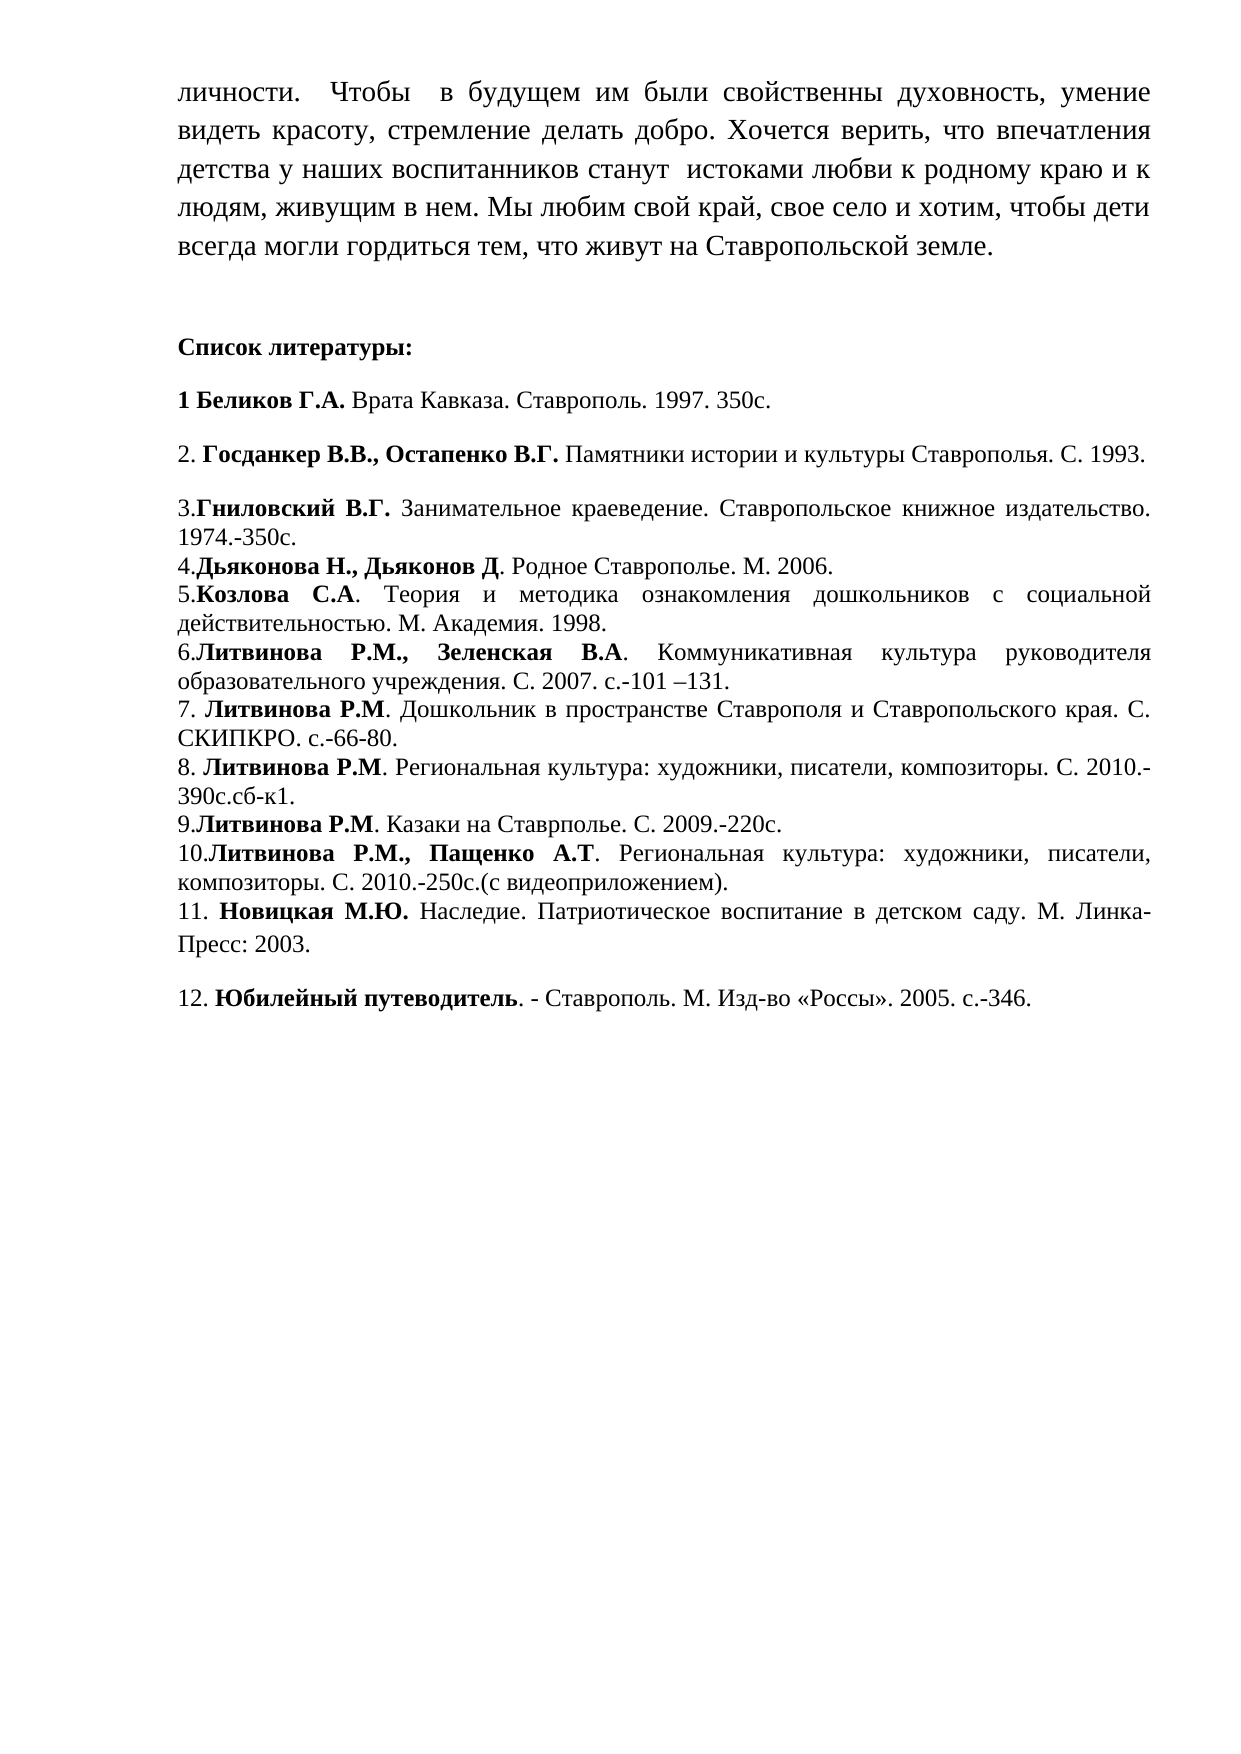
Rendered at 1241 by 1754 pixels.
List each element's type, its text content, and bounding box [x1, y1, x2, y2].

text 2. Госданкер В.В., Остапенко В.Г. Памятники истории и культуры Ставрополья. С. 1993. [177, 439, 1152, 468]
text 1 Беликов Г.А. Врата Кавказа. Ставрополь. 1997. 350с. [177, 386, 1152, 414]
text 9.Литвинова Р.М. Казаки на Ставрполье. С. 2009.-220с. [177, 809, 1152, 838]
text 12. Юбилейный путеводитель. - Ставрополь. М. Изд-во «Россы». 2005. с.-346. [177, 983, 1152, 1011]
text 10.Литвинова Р.М., Пащенко А.Т. Региональная культура: художники, писатели, композиторы. С. 2010.-250с.(с видеоприложением). [177, 838, 1152, 896]
text 7. Литвинова Р.М. Дошкольник в пространстве Ставрополя и Ставропольского края. С. СКИПКРО. с.-66-80. [177, 694, 1152, 752]
text 11. Новицкая М.Ю. Наследие. Патриотическое воспитание в детском саду. М. Линка-Пресс: 2003. [177, 896, 1152, 958]
text 5.Козлова С.А. Теория и методика ознакомления дошкольников с социальной действительностью. М. Академия. 1998. [177, 579, 1152, 637]
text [177, 74, 1152, 262]
text 3.Гниловский В.Г. Занимательное краеведение. Ставропольское книжное издательство. 1974.-350с. [177, 493, 1152, 551]
text 6.Литвинова Р.М., Зеленская В.А. Коммуникативная культура руководителя образовательного учреждения. С. 2007. с.-101 –131. [177, 637, 1152, 694]
text 4.Дьяконова Н., Дьяконов Д. Родное Ставрополье. М. 2006. [177, 551, 1152, 579]
text Список литературы: [177, 332, 1152, 361]
text 8. Литвинова Р.М. Региональная культура: художники, писатели, композиторы. С. 2010.-390с.сб-к1. [177, 752, 1152, 809]
